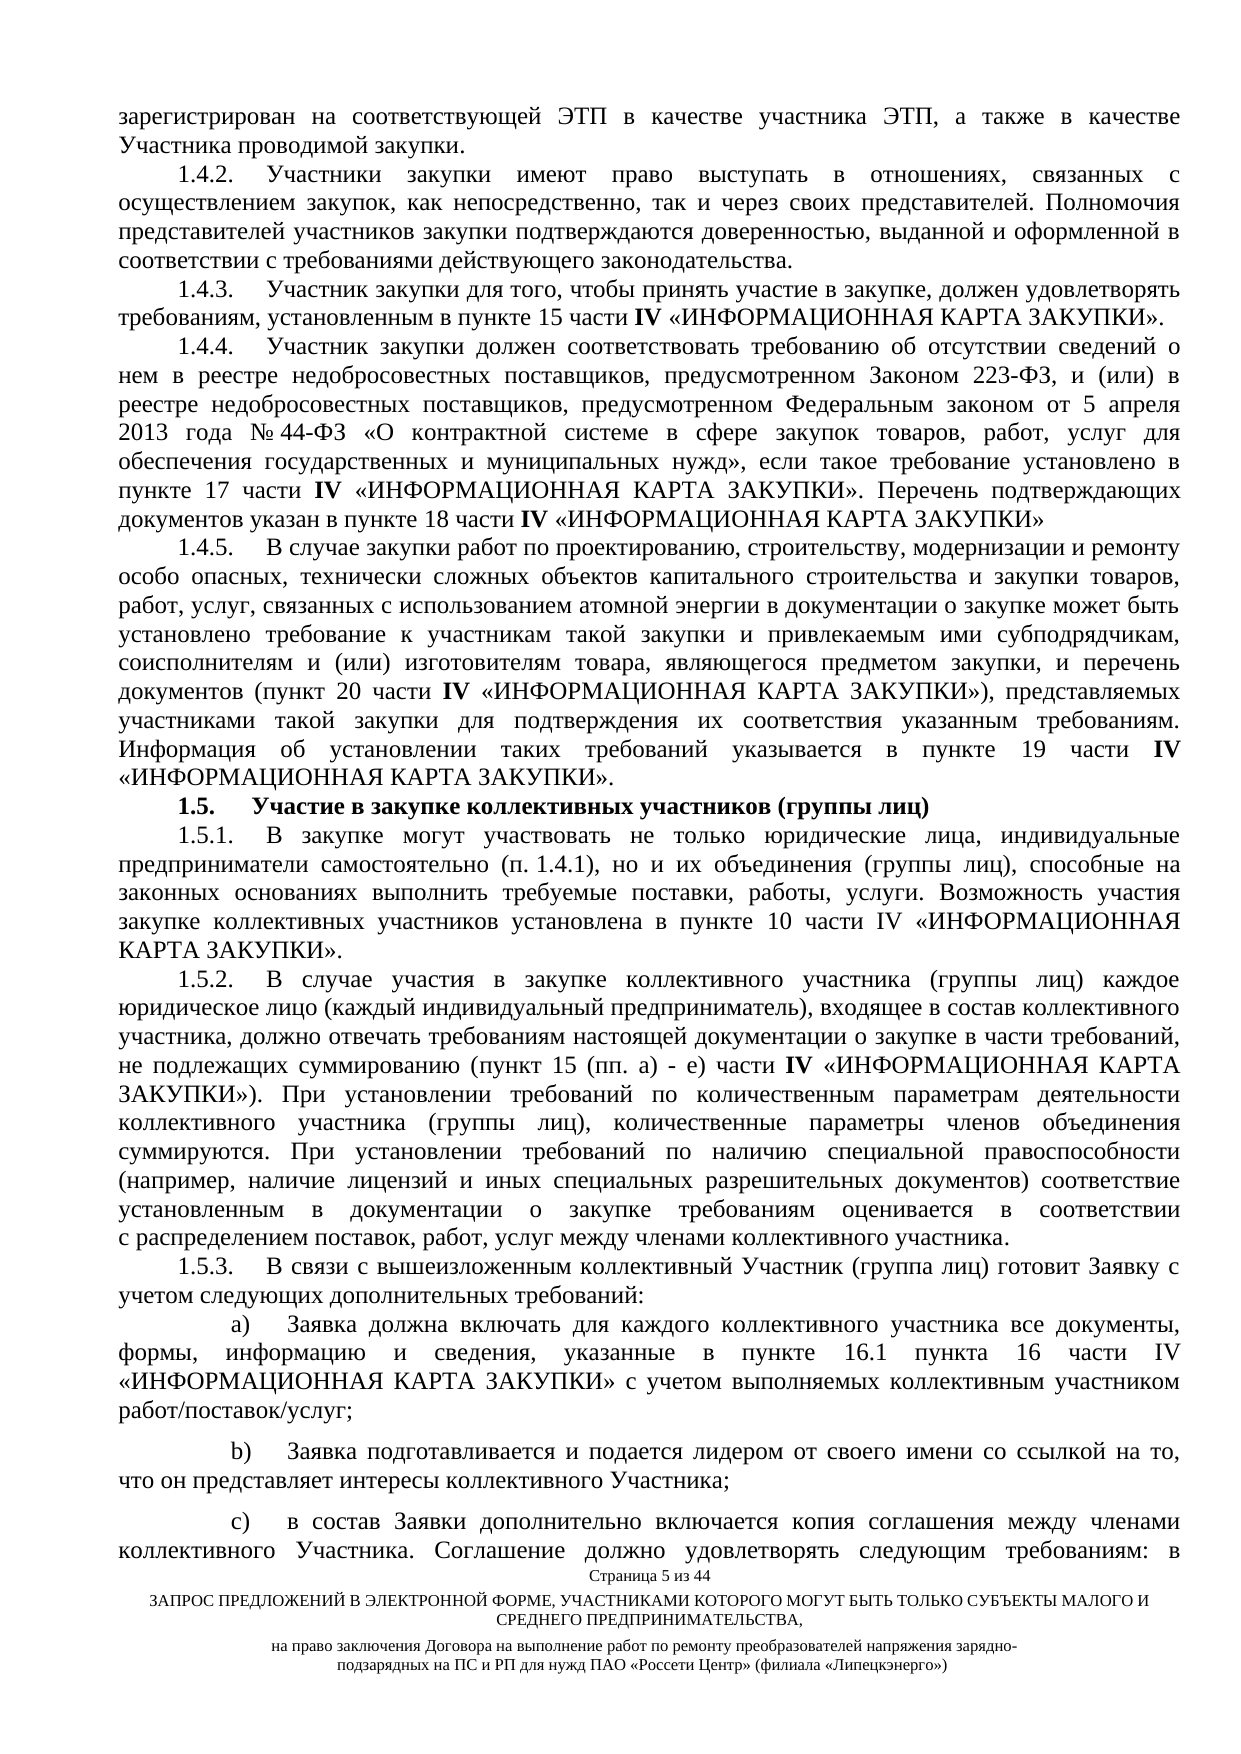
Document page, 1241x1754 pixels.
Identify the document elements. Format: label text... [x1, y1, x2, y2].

subtitle В случае участия в закупке коллективного участника (группы лиц) каждое юридическое лицо (каждый индивидуальный предприниматель), входящее в состав коллективного участника, должно отвечать требованиям настоящей документации о закупке в части требований, не подлежащих суммированию (пункт 15 (пп. а) - е) части IV «ИНФОРМАЦИОННАЯ КАРТА ЗАКУПКИ»). При установлении требований по количественным параметрам деятельности коллективного участника (группы лиц), количественные параметры членов объединения суммируются. При установлении требований по наличию специальной правоспособности (например, наличие лицензий и иных специальных разрешительных документов) соответствие установленным в документации о закупке требованиям оценивается в соответствии с распределением поставок, работ, услуг между членами коллективного участника. [118, 964, 1181, 1251]
subtitle В связи с вышеизложенным коллективный Участник (группа лиц) готовит Заявку с учетом следующих дополнительных требований: [118, 1251, 1181, 1309]
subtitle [118, 101, 1181, 159]
subtitle Участники закупки имеют право выступать в отношениях, связанных с осуществлением закупок, как непосредственно, так и через своих представителей. Полномочия представителей участников закупки подтверждаются доверенностью, выданной и оформленной в соответствии с требованиями действующего законодательства. [118, 159, 1181, 274]
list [118, 1506, 1181, 1564]
list Заявка подготавливается и подается лидером от своего имени со ссылкой на то, что он представляет интересы коллективного Участника; [118, 1436, 1181, 1494]
subtitle В случае закупки работ по проектированию, строительству, модернизации и ремонту особо опасных, технически сложных объектов капитального строительства и закупки товаров, работ, услуг, связанных с использованием атомной энергии в документации о закупке может быть установлено требование к участникам такой закупки и привлекаемым ими субподрядчикам, соисполнителям и (или) изготовителям товара, являющегося предметом закупки, и перечень документов (пункт 20 части IV «ИНФОРМАЦИОННАЯ КАРТА ЗАКУПКИ»), представляемых участниками такой закупки для подтверждения их соответствия указанным требованиям. Информация об установлении таких требований указывается в пункте 19 части IV «ИНФОРМАЦИОННАЯ КАРТА ЗАКУПКИ». [118, 532, 1181, 791]
subtitle Участник закупки для того, чтобы принять участие в закупке, должен удовлетворять требованиям, установленным в пункте 15 части IV «ИНФОРМАЦИОННАЯ КАРТА ЗАКУПКИ». [118, 274, 1181, 331]
subtitle Участник закупки должен соответствовать требованию об отсутствии сведений о нем в реестре недобросовестных поставщиков, предусмотренном Законом 223-ФЗ, и (или) в реестре недобросовестных поставщиков, предусмотренном Федеральным законом от 5 апреля 2013 года № 44-ФЗ «О контрактной системе в сфере закупок товаров, работ, услуг для обеспечения государственных и муниципальных нужд», если такое требование установлено в пункте 17 части IV «ИНФОРМАЦИОННАЯ КАРТА ЗАКУПКИ». Перечень подтверждающих документов указан в пункте 18 части IV «ИНФОРМАЦИОННАЯ КАРТА ЗАКУПКИ» [118, 331, 1181, 532]
list Заявка должна включать для каждого коллективного участника все документы, формы, информацию и сведения, указанные в пункте 16.1 пункта 16 части IV «ИНФОРМАЦИОННАЯ КАРТА ЗАКУПКИ» с учетом выполняемых коллективным участником работ/поставок/услуг; [118, 1309, 1181, 1424]
subtitle Участие в закупке коллективных участников (группы лиц) [118, 791, 1181, 820]
subtitle В закупке могут участвовать не только юридические лица, индивидуальные предприниматели самостоятельно (п. 1.4.1), но и их объединения (группы лиц), способные на законных основаниях выполнить требуемые поставки, работы, услуги. Возможность участия закупке коллективных участников установлена в пункте 10 части IV «ИНФОРМАЦИОННАЯ КАРТА ЗАКУПКИ». [118, 820, 1181, 964]
